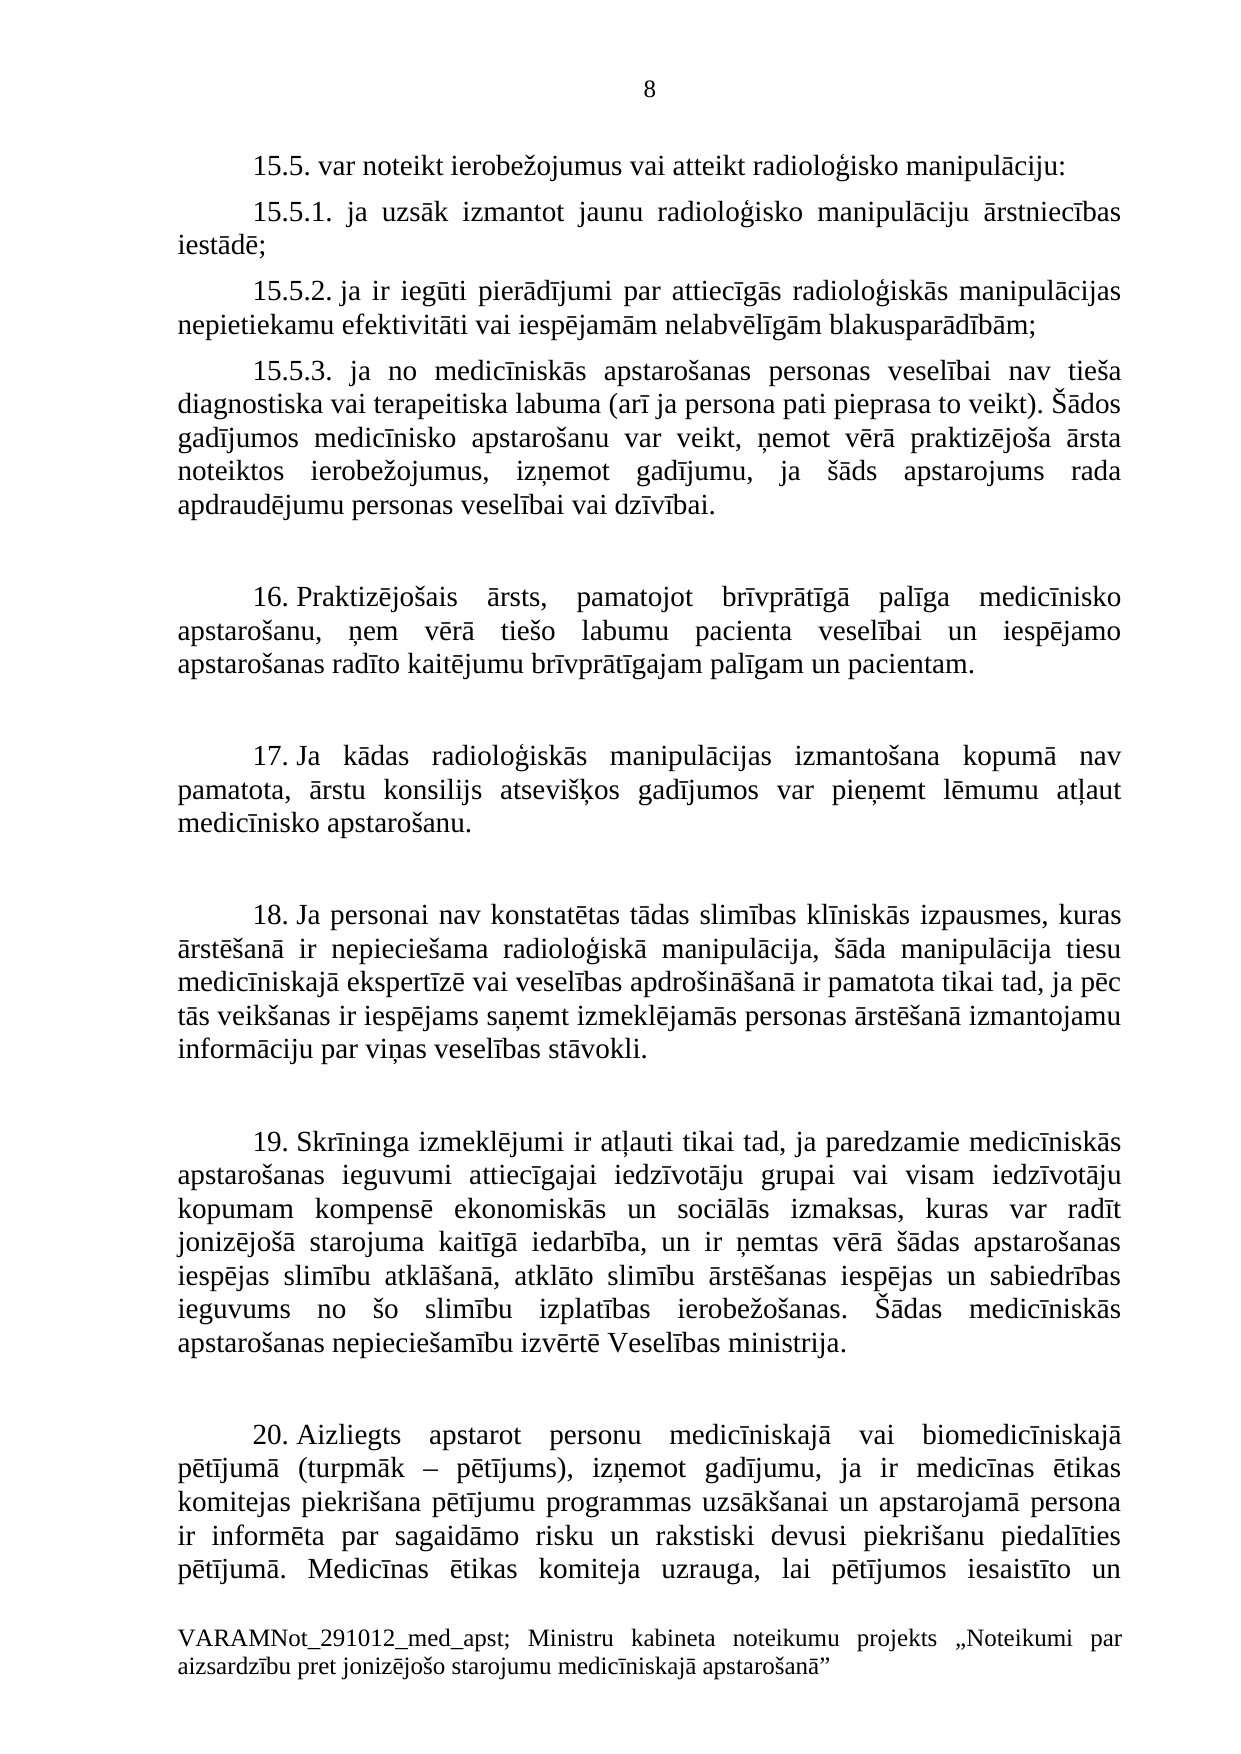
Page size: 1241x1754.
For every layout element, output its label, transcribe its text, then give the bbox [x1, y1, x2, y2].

text 17. Ja kādas radioloģiskās manipulācijas izmantošana kopumā nav pamatota, ārstu konsilijs atsevišķos gadījumos var pieņemt lēmumu atļaut medicīnisko apstarošanu. [177, 738, 1122, 839]
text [177, 1417, 1122, 1585]
text 18. Ja personai nav konstatētas tādas slimības klīniskās izpausmes, kuras ārstēšanā ir nepieciešama radioloģiskā manipulācija, šāda manipulācija tiesu medicīniskajā ekspertīzē vai veselības apdrošināšanā ir pamatota tikai tad, ja pēc tās veikšanas ir iespējams saņemt izmeklējamās personas ārstēšanā izmantojamu informāciju par viņas veselības stāvokli. [177, 897, 1122, 1065]
text 15.5. var noteikt ierobežojumus vai atteikt radioloģisko manipulāciju: [177, 148, 1122, 181]
text 15.5.2. ja ir iegūti pierādījumi par attiecīgās radioloģiskās manipulācijas nepietiekamu efektivitāti vai iespējamām nelabvēlīgām blakusparādībām; [177, 273, 1122, 340]
text 16. Praktizējošais ārsts, pamatojot brīvprātīgā palīga medicīnisko apstarošanu, ņem vērā tiešo labumu pacienta veselībai un iespējamo apstarošanas radīto kaitējumu brīvprātīgajam palīgam un pacientam. [177, 579, 1122, 680]
text 19. Skrīninga izmeklējumi ir atļauti tikai tad, ja paredzamie medicīniskās apstarošanas ieguvumi attiecīgajai iedzīvotāju grupai vai visam iedzīvotāju kopumam kompensē ekonomiskās un sociālās izmaksas, kuras var radīt jonizējošā starojuma kaitīgā iedarbība, un ir ņemtas vērā šādas apstarošanas iespējas slimību atklāšanā, atklāto slimību ārstēšanas iespējas un sabiedrības ieguvums no šo slimību izplatības ierobežošanas. Šādas medicīniskās apstarošanas nepieciešamību izvērtē Veselības ministrija. [177, 1124, 1122, 1358]
text 15.5.3. ja no medicīniskās apstarošanas personas veselībai nav tieša diagnostiska vai terapeitiska labuma (arī ja persona pati pieprasa to veikt). Šādos gadījumos medicīnisko apstarošanu var veikt, ņemot vērā praktizējoša ārsta noteiktos ierobežojumus, izņemot gadījumu, ja šāds apstarojums rada apdraudējumu personas veselībai vai dzīvībai. [177, 353, 1122, 521]
text 15.5.1. ja uzsāk izmantot jaunu radioloģisko manipulāciju ārstniecības iestādē; [177, 194, 1122, 261]
